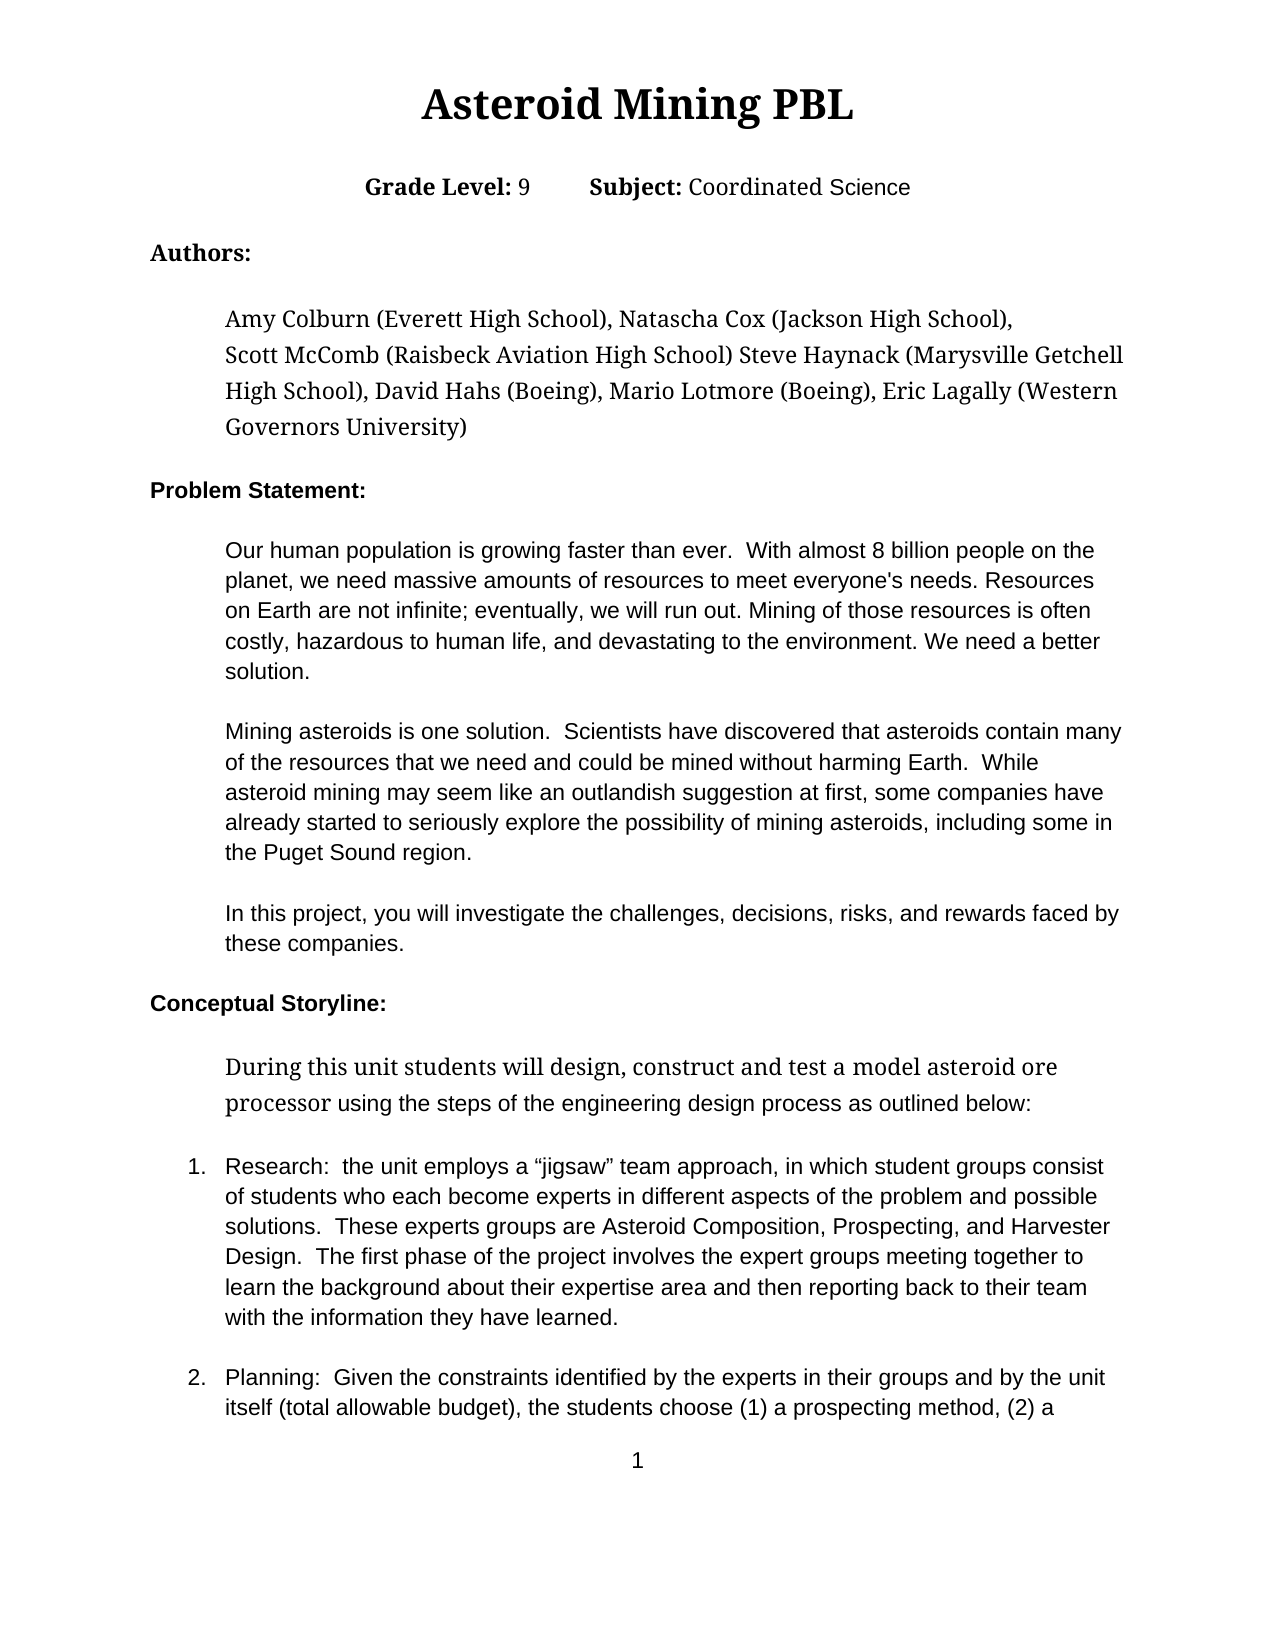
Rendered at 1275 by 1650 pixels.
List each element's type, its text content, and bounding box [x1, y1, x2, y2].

text In this project, you will investigate the challenges, decisions, risks, and rewards faced by these companies. [225, 899, 1125, 956]
text Amy Colburn (Everett High School), Natascha Cox (Jackson High School), Scott McComb (Raisbeck Aviation High School) Steve Haynack (Marysville Getchell High School), David Hahs (Boeing), Mario Lotmore (Boeing), Eric Lagally (Western Governors University) [225, 303, 1125, 442]
list Research: the unit employs a “jigsaw” team approach, in which student groups consist of students who each become experts in different aspects of the problem and possible solutions. These experts groups are Asteroid Composition, Prospecting, and Harvester Design. The first phase of the project involves the expert groups meeting together to learn the background about their expertise area and then reporting back to their team with the information they have learned. [187, 1153, 1125, 1330]
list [187, 1364, 1125, 1421]
text Grade Level: 9 Subject: Coordinated Science [150, 170, 1125, 202]
text Our human population is growing faster than ever. With almost 8 billion people on the planet, we need massive amounts of resources to meet everyone's needs. Resources on Earth are not infinite; eventually, we will run out. Mining of those resources is often costly, hazardous to human life, and devastating to the environment. We need a better solution. [225, 537, 1125, 684]
text Mining asteroids is one solution. Scientists have discovered that asteroids contain many of the resources that we need and could be mined without harming Earth. While asteroid mining may seem like an outlandish suggestion at first, some companies have already started to seriously explore the possibility of mining asteroids, including some in the Puget Sound region. [225, 718, 1125, 866]
text Asteroid Mining PBL [150, 75, 1125, 132]
text During this unit students will design, construct and test a model asteroid ore processor using the steps of the engineering design process as outlined below: [225, 1051, 1125, 1118]
text Problem Statement: [150, 477, 1125, 503]
text Authors: [150, 237, 1125, 268]
text Conceptual Storyline: [150, 990, 1125, 1047]
